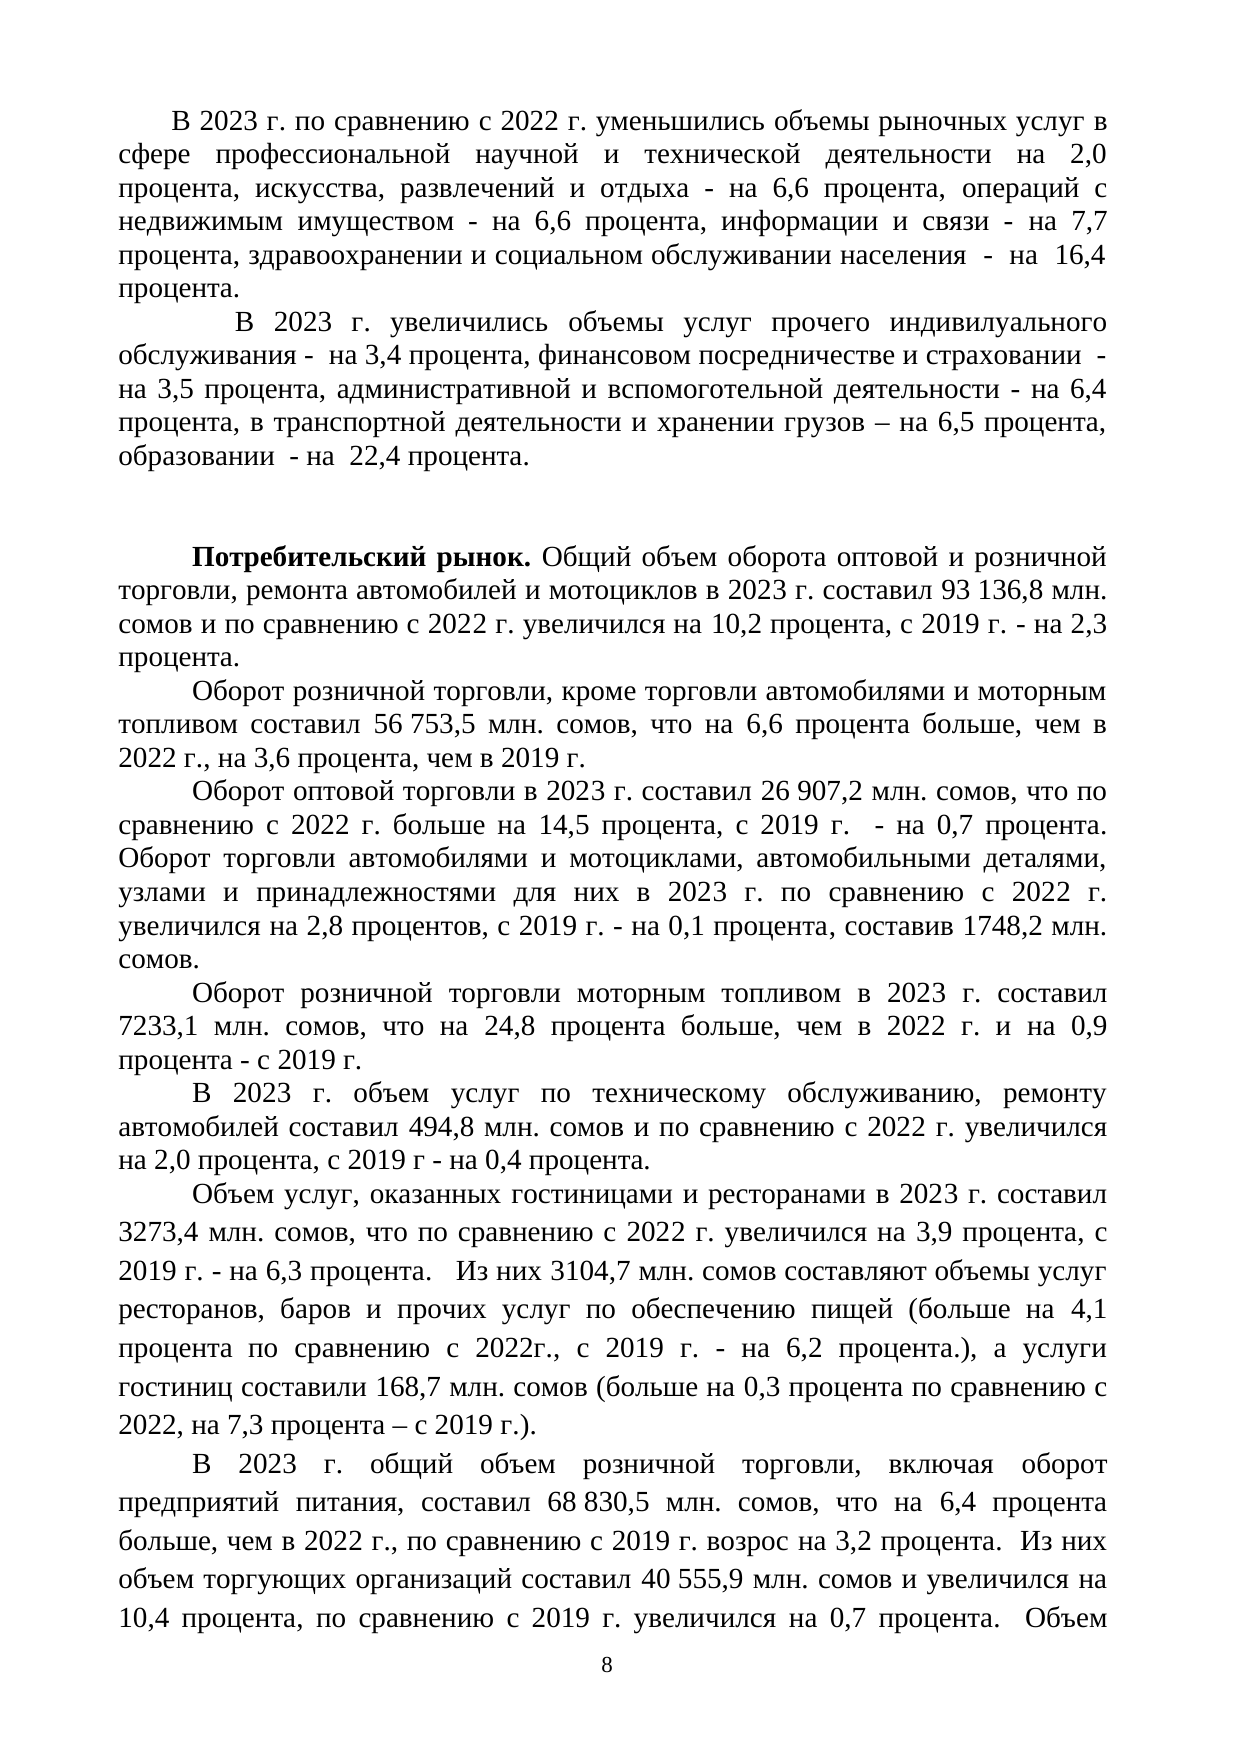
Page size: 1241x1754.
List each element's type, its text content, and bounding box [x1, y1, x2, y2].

text Объем услуг, оказанных гостиницами и ресторанами в 2023 г. составил 3273,4 млн. сомов, что по сравнению с 2022 г. увеличился на 3,9 процента, с 2019 г. - на 6,3 процента. Из них 3104,7 млн. сомов составляют объемы услуг ресторанов, баров и прочих услуг по обеспечению пищей (больше на 4,1 процента по сравнению с 2022г., с 2019 г. - на 6,2 процента.), а услуги гостиниц составили 168,7 млн. сомов (больше на 0,3 процента по сравнению с 2022, на 7,3 процента – с 2019 г.). [118, 1176, 1107, 1441]
list Оборот розничной торговли, кроме торговли автомобилями и моторным топливом составил 56 753,5 млн. сомов, что на 6,6 процента больше, чем в 2022 г., на 3,6 процента, чем в 2019 г. [118, 673, 1107, 773]
list Оборот оптовой торговли в 2023 г. составил 26 907,2 млн. сомов, что по сравнению с 2022 г. больше на 14,5 процента, с 2019 г. - на 0,7 процента. Оборот торговли автомобилями и мотоциклами, автомобильными деталями, узлами и принадлежностями для них в 2023 г. по сравнению с 2022 г. увеличился на 2,8 процентов, с 2019 г. - на 0,1 процента, составив 1748,2 млн. сомов. [118, 773, 1107, 975]
text В 2023 г. по сравнению с 2022 г. уменьшились объемы рыночных услуг в сфере профессиональной научной и технической деятельности на 2,0 процента, искусства, развлечений и отдыха - на 6,6 процента, операций с недвижимым имуществом - на 6,6 процента, информации и связи - на 7,7 процента, здравоохранении и социальном обслуживании населения - на 16,4 процента. [118, 103, 1107, 304]
text В 2023 г. увеличились объемы услуг прочего индивилуального обслуживания - на 3,4 процента, финансовом посредничестве и страховании - на 3,5 процента, административной и вспомоготельной деятельности - на 6,4 процента, в транспортной деятельности и хранении грузов – на 6,5 процента, образовании - на 22,4 процента. [118, 304, 1107, 472]
list Оборот розничной торговли моторным топливом в 2023 г. составил 7233,1 млн. сомов, что на 24,8 процента больше, чем в 2022 г. и на 0,9 процента - с 2019 г. [118, 975, 1107, 1075]
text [118, 1446, 1107, 1633]
list В 2023 г. объем услуг по техническому обслуживанию, ремонту автомобилей составил 494,8 млн. сомов и по сравнению с 2022 г. увеличился на 2,0 процента, с 2019 г - на 0,4 процента. [118, 1075, 1107, 1176]
list Потребительский рынок. Общий объем оборота оптовой и розничной торговли, ремонта автомобилей и мотоциклов в 2023 г. составил 93 136,8 млн. сомов и по сравнению с 2022 г. увеличился на 10,2 процента, с 2019 г. - на 2,3 процента. [118, 539, 1107, 673]
